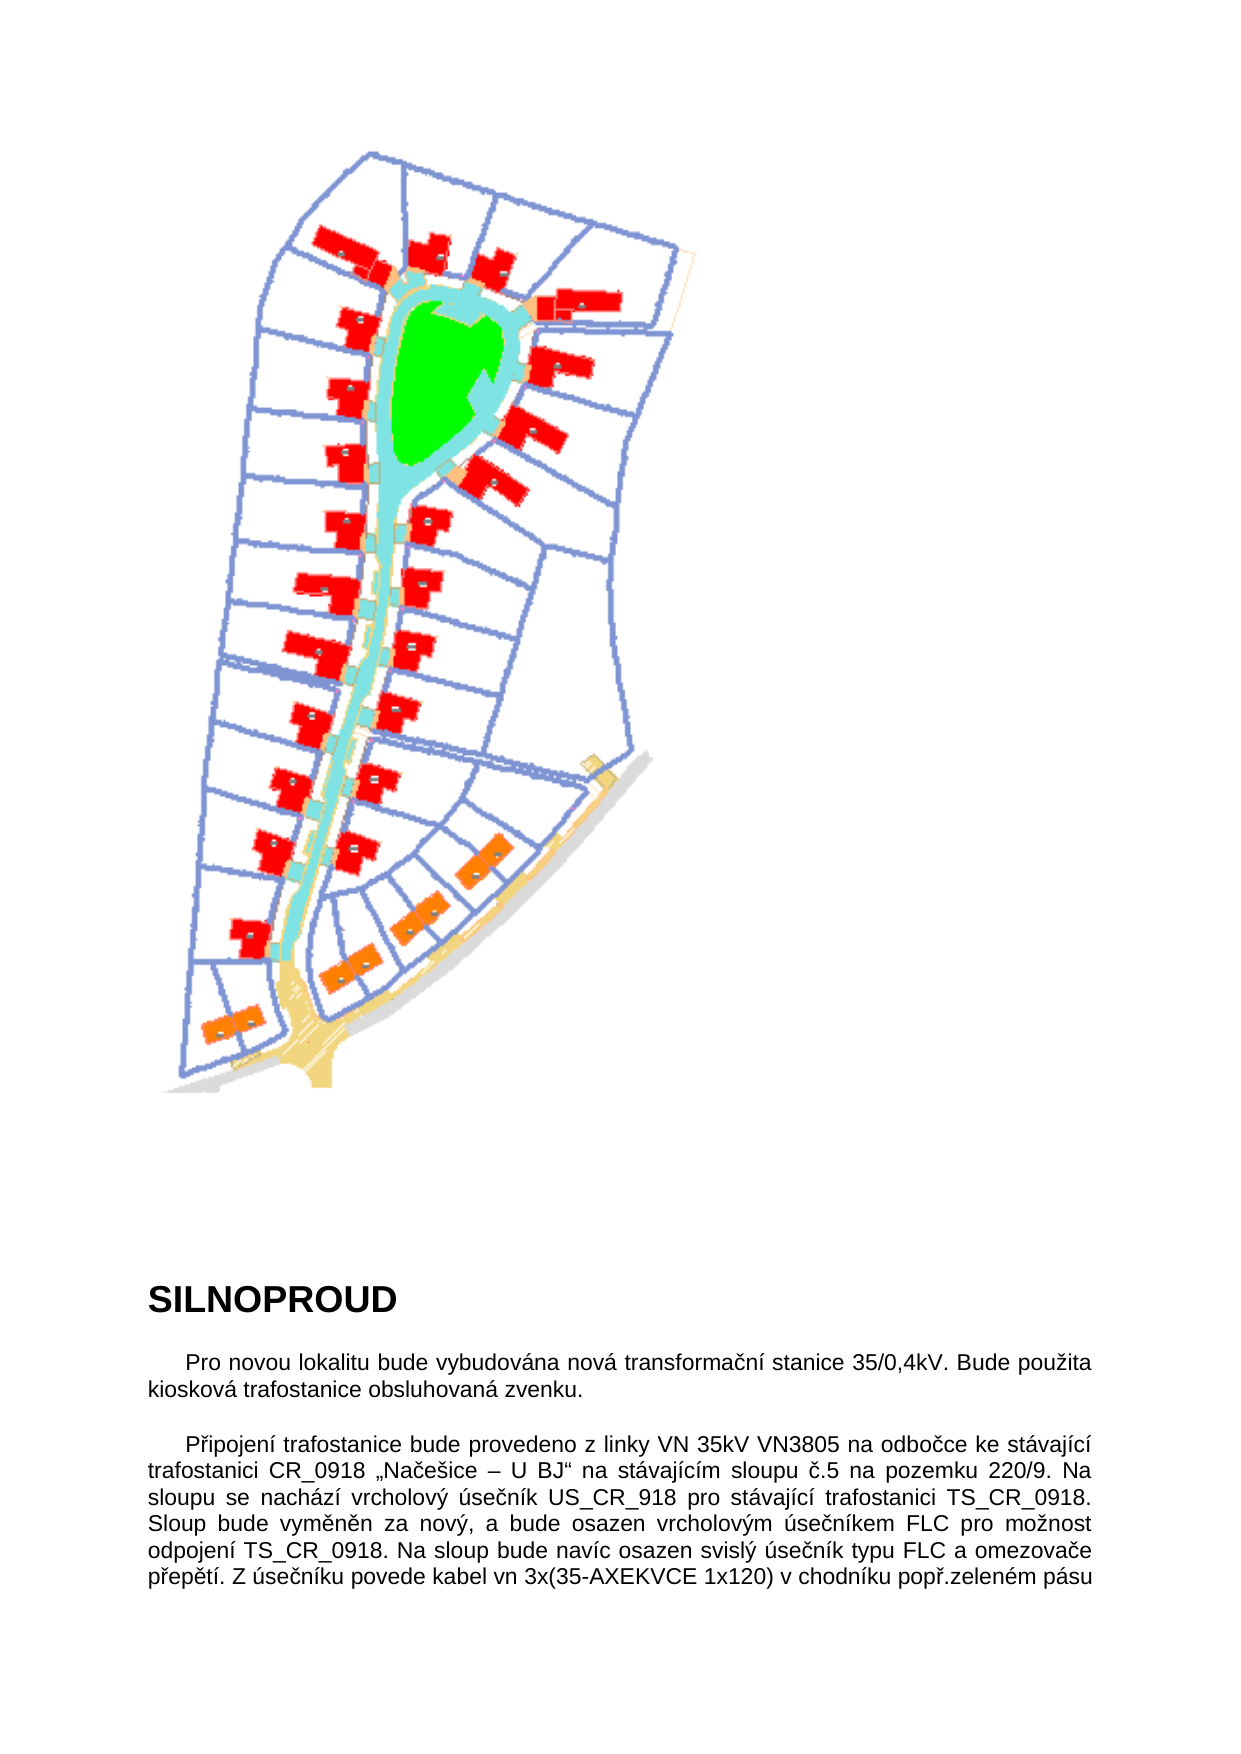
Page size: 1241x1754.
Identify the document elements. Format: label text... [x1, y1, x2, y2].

picture [154, 151, 698, 1092]
text SILNOPROUD [148, 1277, 1093, 1320]
text Pro novou lokalitu bude vybudována nová transformační stanice 35/0,4kV. Bude použita kiosková trafostanice obsluhovaná zvenku. [148, 1349, 1093, 1402]
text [148, 1431, 1093, 1589]
